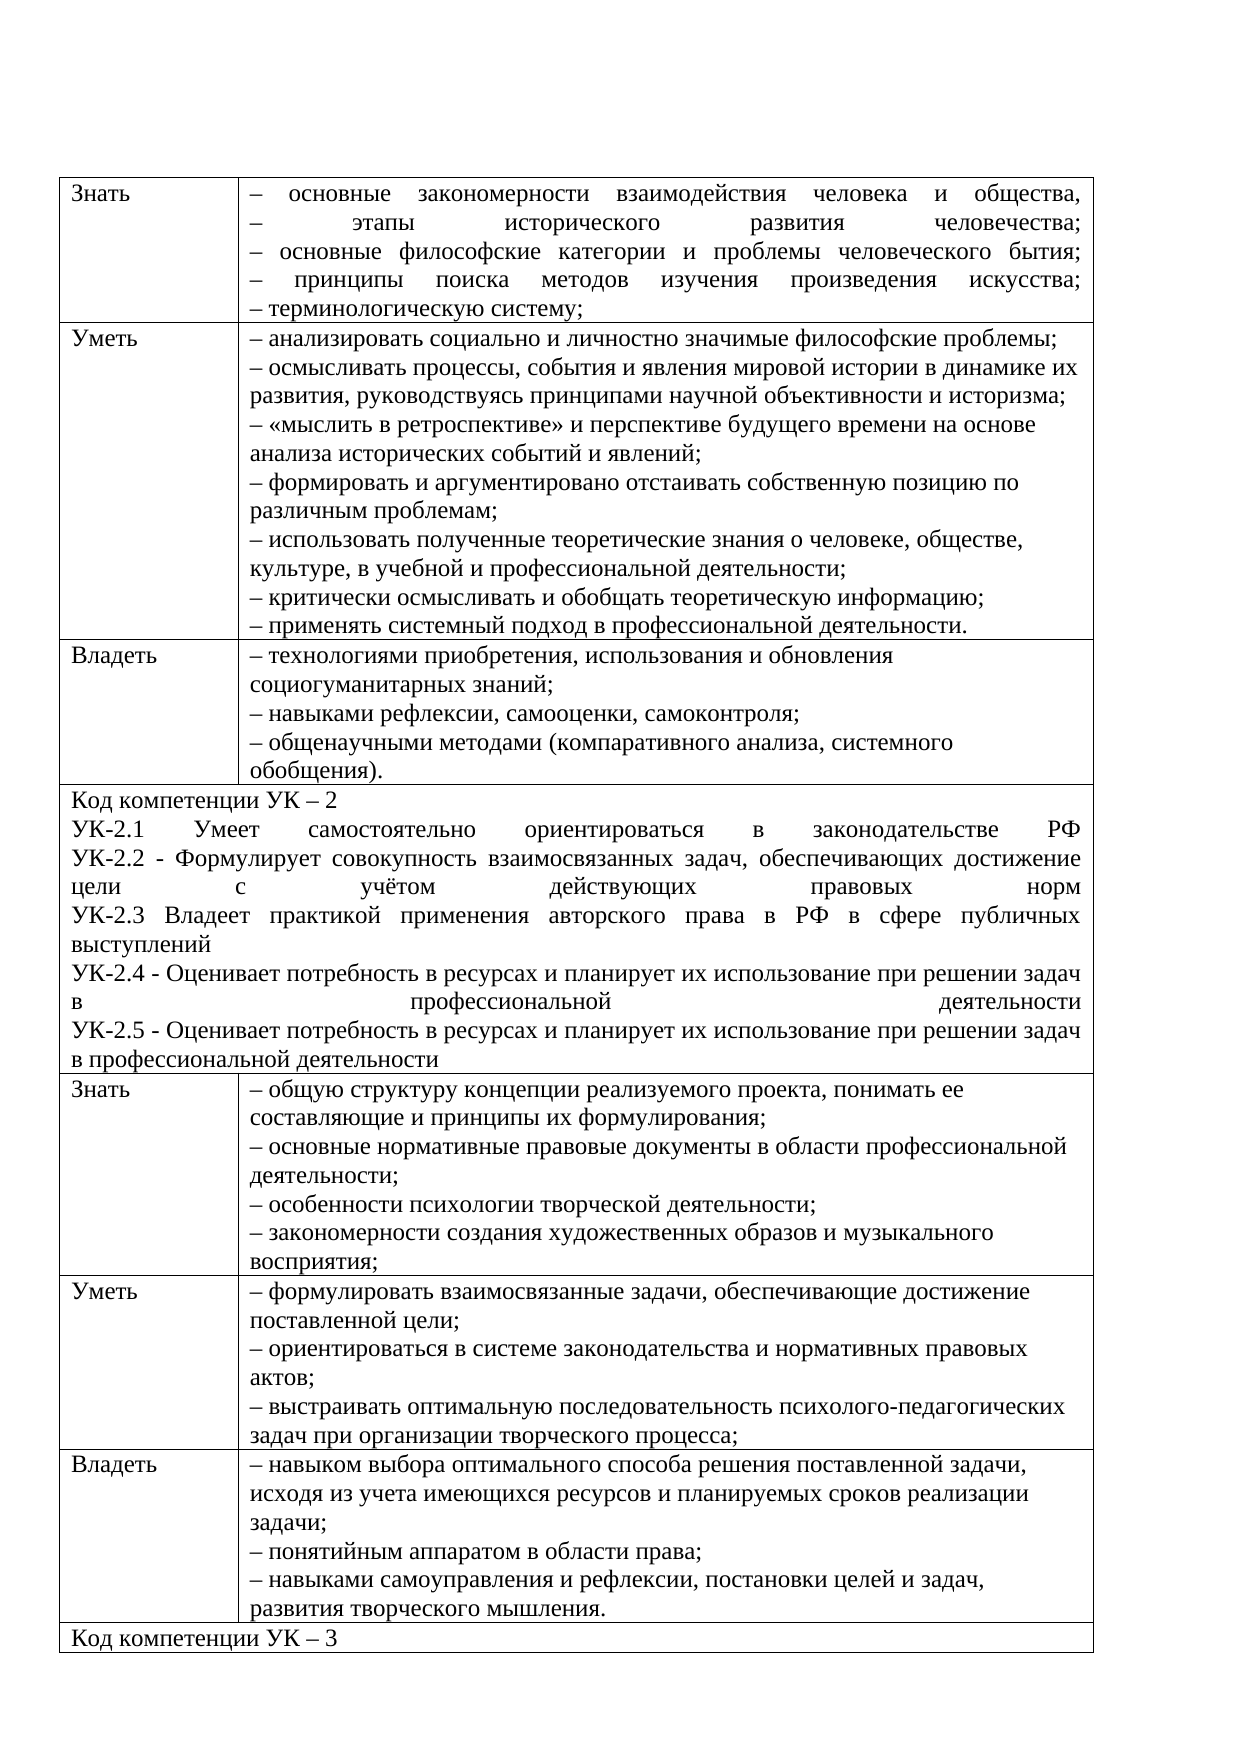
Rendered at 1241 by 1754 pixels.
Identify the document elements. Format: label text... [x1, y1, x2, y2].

table_cell – общую структуру концепции реализуемого проекта, понимать ее составляющие и принципы их формулирования; – основные нормативные правовые документы в области профессиональной деятельности; – особенности психологии творческой деятельности; – закономерности создания художественных образов и музыкального восприятия; [239, 1074, 1093, 1275]
table_cell – формулировать взаимосвязанные задачи, обеспечивающие достижение поставленной цели; – ориентироваться в системе законодательства и нормативных правовых актов; – выстраивать оптимальную последовательность психолого-педагогических задач при организации творческого процесса; [239, 1276, 1093, 1448]
table_cell – технологиями приобретения, использования и обновления социогуманитарных знаний; – навыками рефлексии, самооценки, самоконтроля; – общенаучными методами (компаративного анализа, системного обобщения). [239, 640, 1093, 784]
table_cell – навыком выбора оптимального способа решения поставленной задачи, исходя из учета имеющихся ресурсов и планируемых сроков реализации задачи; – понятийным аппаратом в области права; – навыками самоуправления и рефлексии, постановки целей и задач, развития творческого мышления. [239, 1450, 1093, 1622]
table_cell Владеть [60, 640, 238, 784]
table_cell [60, 1623, 1093, 1652]
table_cell Знать [60, 1074, 238, 1275]
table_cell Владеть [60, 1450, 238, 1622]
table_cell – основные закономерности взаимодействия человека и общества, – этапы исторического развития человечества; – основные философские категории и проблемы человеческого бытия; – принципы поиска методов изучения произведения искусства; – терминологическую систему; [239, 178, 1093, 322]
table_cell Уметь [60, 323, 238, 639]
table_cell Уметь [60, 1276, 238, 1448]
table_cell Знать [60, 178, 238, 322]
table_cell Код компетенции УК – 2 УК-2.1 Умеет самостоятельно ориентироваться в законодательстве РФ УК-2.2 - Формулирует совокупность взаимосвязанных задач, обеспечивающих достижение цели с учётом действующих правовых норм УК-2.3 Владеет практикой применения авторского права в РФ в сфере публичных выступлений УК-2.4 - Оценивает потребность в ресурсах и планирует их использование при решении задач в профессиональной деятельности УК-2.5 - Оценивает потребность в ресурсах и планирует их использование при решении задач в профессиональной деятельности [60, 785, 1093, 1073]
table_cell – анализировать социально и личностно значимые философские проблемы; – осмысливать процессы, события и явления мировой истории в динамике их развития, руководствуясь принципами научной объективности и историзма; – «мыслить в ретроспективе» и перспективе будущего времени на основе анализа исторических событий и явлений; – формировать и аргументировано отстаивать собственную позицию по различным проблемам; – использовать полученные теоретические знания о человеке, обществе, культуре, в учебной и профессиональной деятельности; – критически осмысливать и обобщать теоретическую информацию; – применять системный подход в профессиональной деятельности. [239, 323, 1093, 639]
